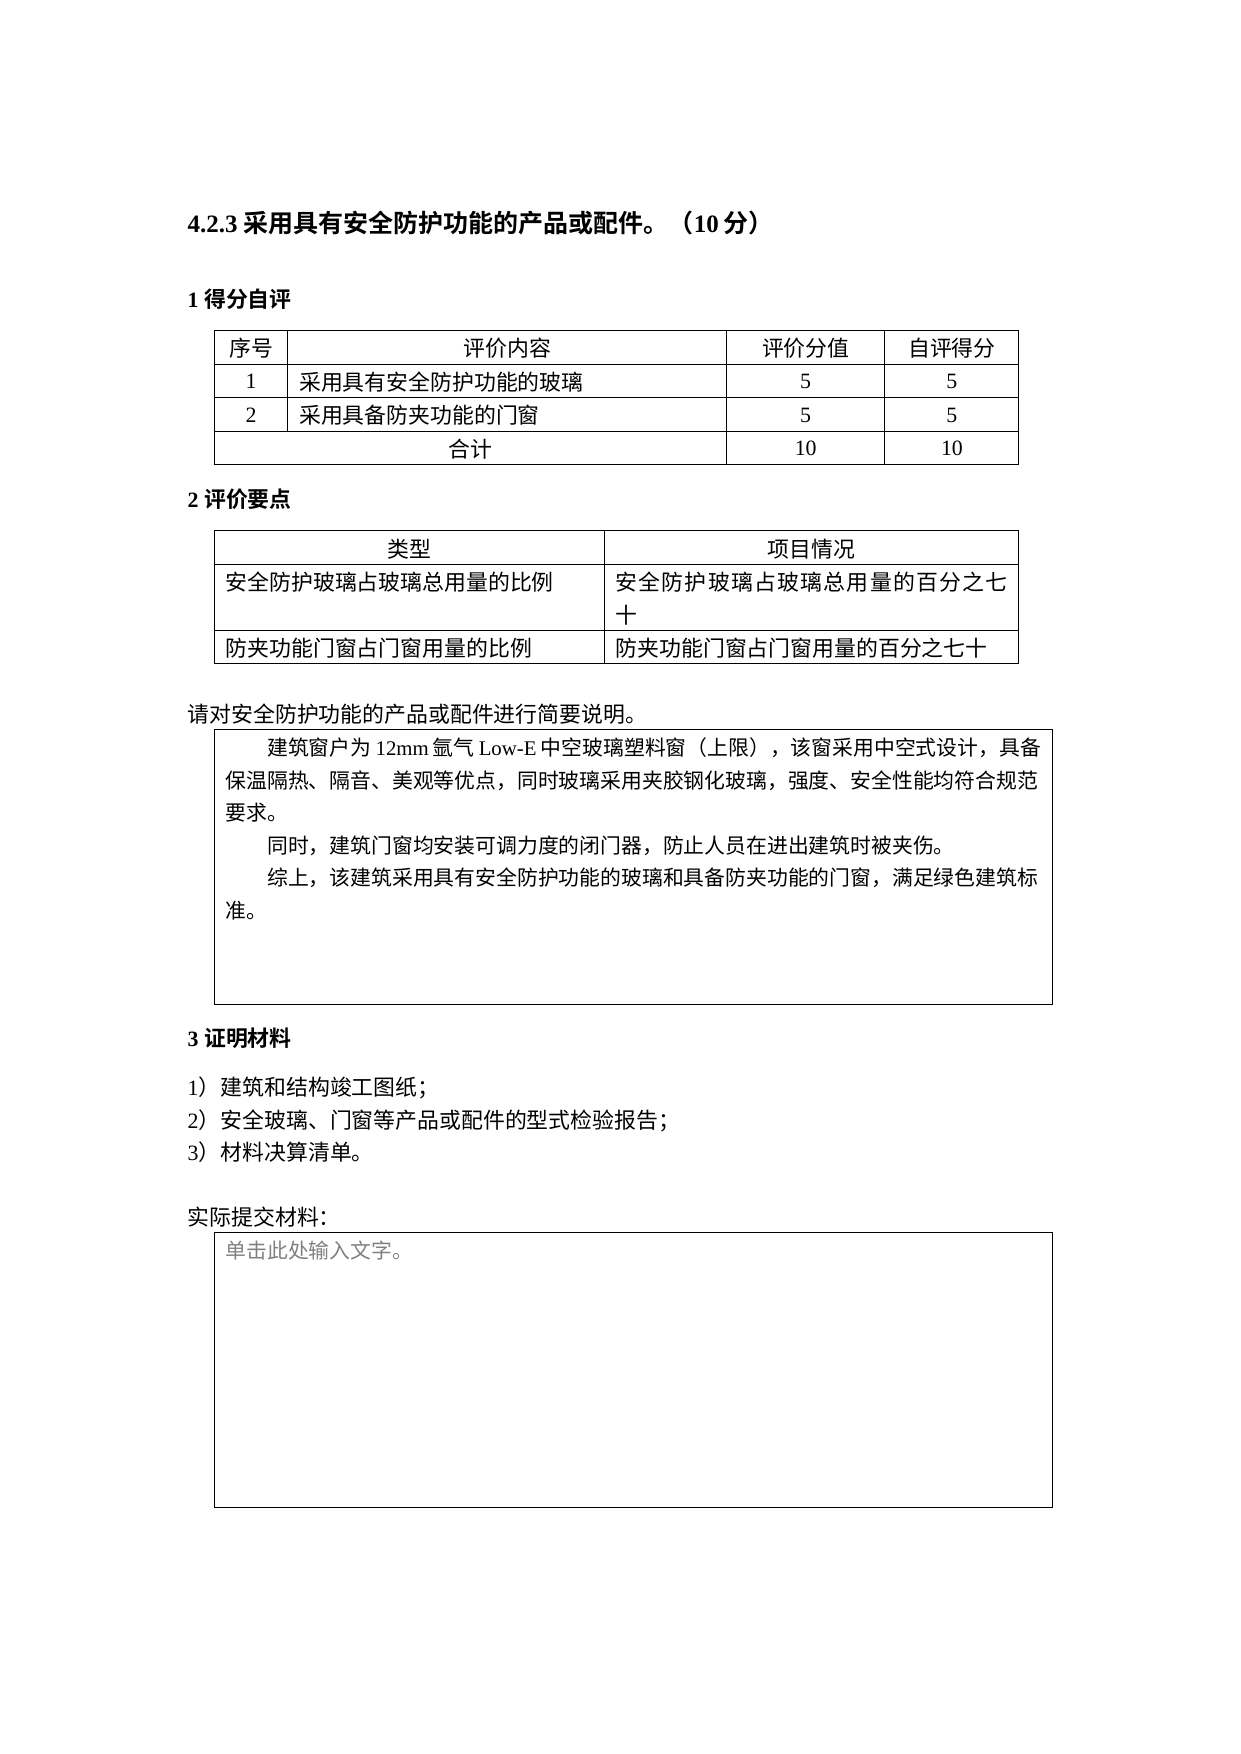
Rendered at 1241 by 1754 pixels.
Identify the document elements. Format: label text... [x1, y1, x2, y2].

table_header 评价内容 [288, 331, 726, 363]
table_header 类型 [215, 531, 604, 564]
text 2 评价要点 [187, 481, 1053, 514]
table_cell 防夹功能门窗占门窗用量的百分之七十 [605, 631, 1018, 663]
table_header 评价分值 [727, 331, 884, 363]
table_cell 防夹功能门窗占门窗用量的比例 [215, 631, 604, 663]
table_cell 5 [885, 398, 1018, 431]
table_cell 5 [885, 365, 1018, 397]
table_header 单击此处输入文字。 [215, 1233, 1052, 1507]
table_cell 5 [727, 398, 884, 431]
text 1 得分自评 [187, 281, 1053, 314]
table_cell 2 [215, 398, 287, 431]
table_cell 安全防护玻璃占玻璃总用量的百分之七十 [605, 565, 1018, 630]
table_cell 安全防护玻璃占玻璃总用量的比例 [215, 565, 604, 630]
table_cell 采用具备防夹功能的门窗 [288, 398, 726, 431]
text 1）建筑和结构竣工图纸； [187, 1070, 1053, 1102]
table_cell 采用具有安全防护功能的玻璃 [288, 365, 726, 397]
text 实际提交材料： [187, 1200, 1053, 1232]
text 2）安全玻璃、门窗等产品或配件的型式检验报告； [187, 1102, 1053, 1135]
table_cell 1 [215, 365, 287, 397]
table_cell 合计 [215, 432, 726, 464]
table_cell 10 [727, 432, 884, 464]
table_header 项目情况 [605, 531, 1018, 564]
table_cell 10 [885, 432, 1018, 464]
text 3）材料决算清单。 [187, 1135, 1053, 1167]
table_header 自评得分 [885, 331, 1018, 363]
table_header 建筑窗户为12mm氩气Low-E中空玻璃塑料窗（上限），该窗采用中空式设计，具备保温隔热、隔音、美观等优点，同时玻璃采用夹胶钢化玻璃，强度、安全性能均符合规范要求。 同时，建筑门窗均安装可调力度的闭门器，防止人员在进出建筑时被夹伤。 综上，该建筑采用具有安全防护功能的玻璃和具备防夹功能的门窗，满足绿色建筑标准。 [215, 730, 1052, 1004]
subtitle 4.2.3 采用具有安全防护功能的产品或配件。（10分） [187, 189, 1053, 254]
text 3 证明材料 [187, 1021, 1053, 1053]
table_cell 5 [727, 365, 884, 397]
table_header 序号 [215, 331, 287, 363]
text 请对安全防护功能的产品或配件进行简要说明。 [187, 697, 1053, 729]
